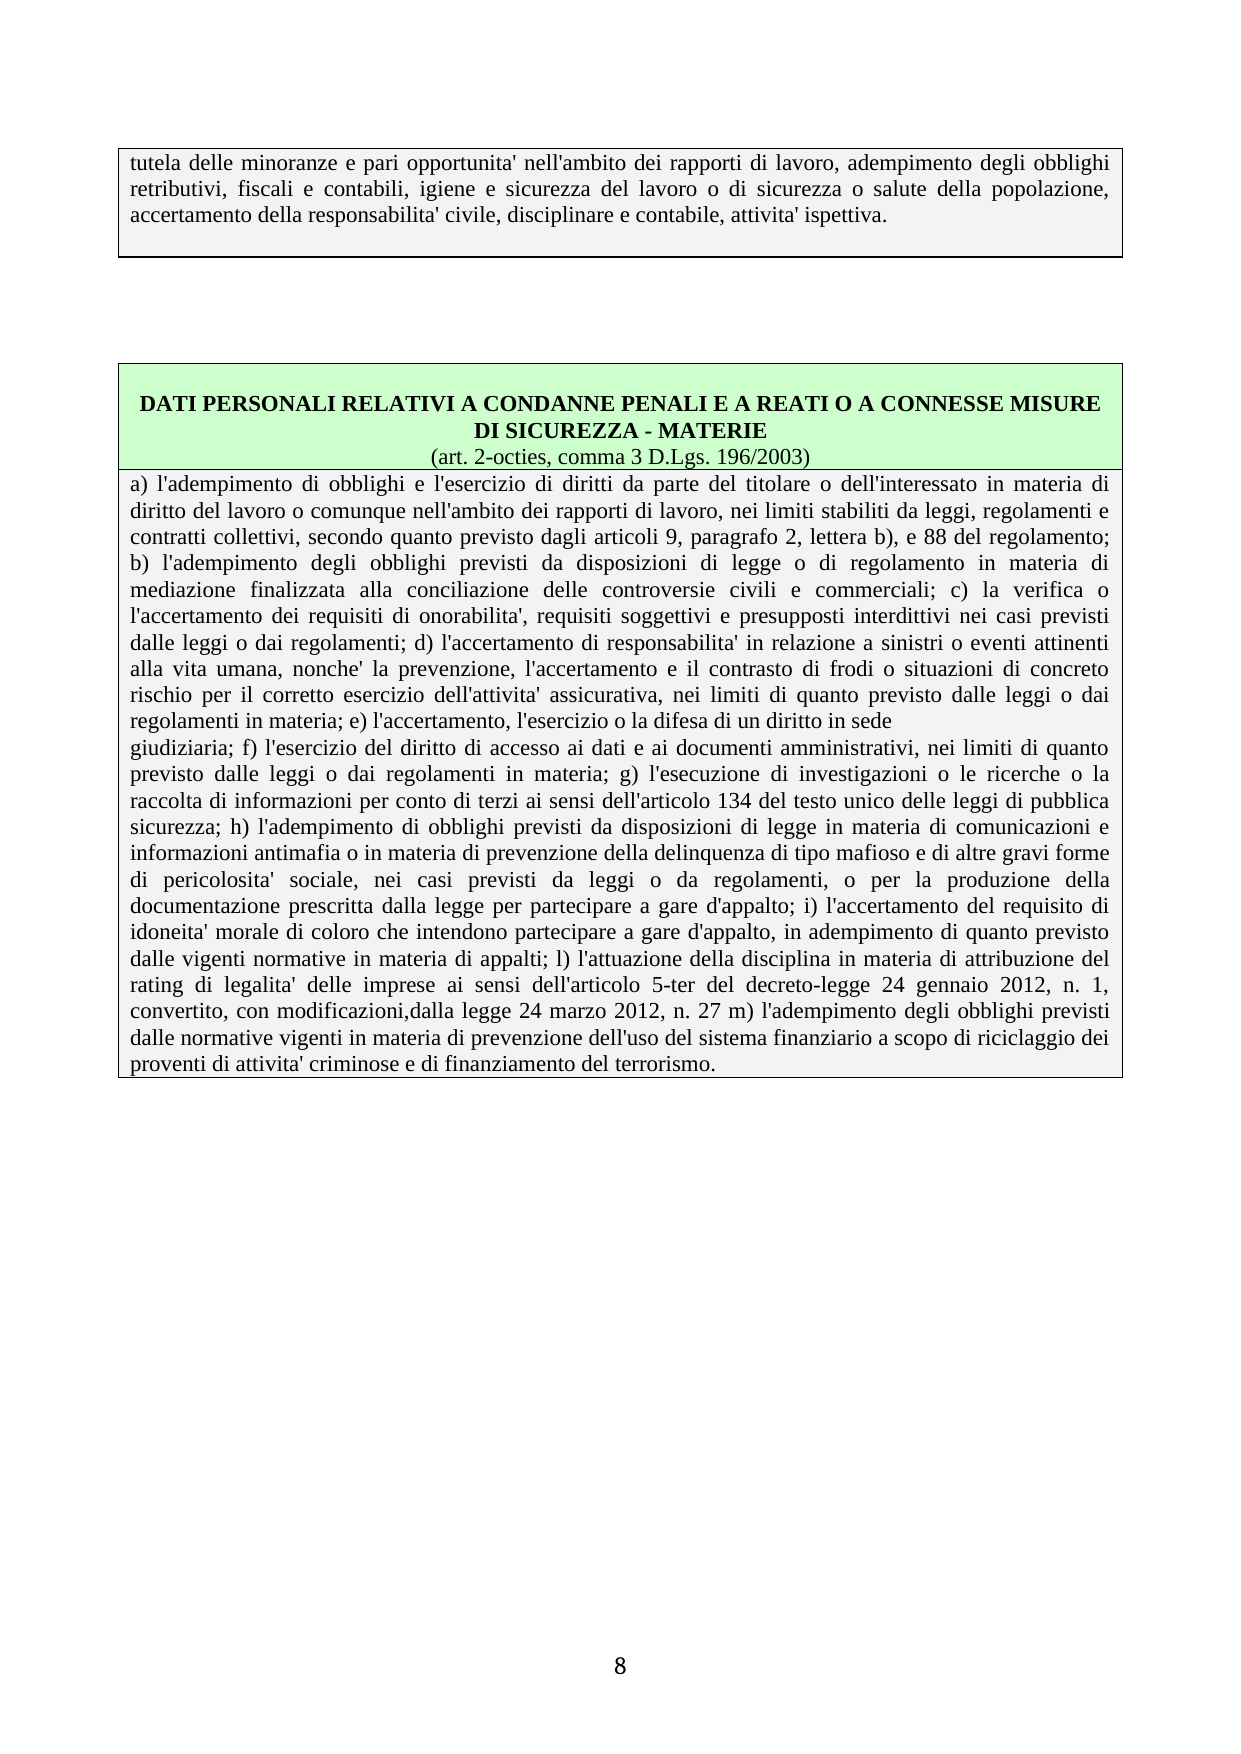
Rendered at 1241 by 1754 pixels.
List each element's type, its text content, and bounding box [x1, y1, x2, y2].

table_header DATI PERSONALI RELATIVI A CONDANNE PENALI E A REATI O A CONNESSE MISURE DI SICUREZZA - MATERIE (art. 2-octies, comma 3 D.Lgs. 196/2003) [119, 364, 1122, 469]
table_cell a) l'adempimento di obblighi e l'esercizio di diritti da parte del titolare o dell'interessato in materia di diritto del lavoro o comunque nell'ambito dei rapporti di lavoro, nei limiti stabiliti da leggi, regolamenti e contratti collettivi, secondo quanto previsto dagli articoli 9, paragrafo 2, lettera b), e 88 del regolamento; b) l'adempimento degli obblighi previsti da disposizioni di legge o di regolamento in materia di mediazione finalizzata alla conciliazione delle controversie civili e commerciali; c) la verifica o l'accertamento dei requisiti di onorabilita', requisiti soggettivi e presupposti interdittivi nei casi previsti dalle leggi o dai regolamenti; d) l'accertamento di responsabilita' in relazione a sinistri o eventi attinenti alla vita umana, nonche' la prevenzione, l'accertamento e il contrasto di frodi o situazioni di concreto rischio per il corretto esercizio dell'attivita' assicurativa, nei limiti di quanto previsto dalle leggi o dai regolamenti in materia; e) l'accertamento, l'esercizio o la difesa di un diritto in sede giudiziaria; f) l'esercizio del diritto di accesso ai dati e ai documenti amministrativi, nei limiti di quanto previsto dalle leggi o dai regolamenti in materia; g) l'esecuzione di investigazioni o le ricerche o la raccolta di informazioni per conto di terzi ai sensi dell'articolo 134 del testo unico delle leggi di pubblica sicurezza; h) l'adempimento di obblighi previsti da disposizioni di legge in materia di comunicazioni e informazioni antimafia o in materia di prevenzione della delinquenza di tipo mafioso e di altre gravi forme di pericolosita' sociale, nei casi previsti da leggi o da regolamenti, o per la produzione della documentazione prescritta dalla legge per partecipare a gare d'appalto; i) l'accertamento del requisito di idoneita' morale di coloro che intendono partecipare a gare d'appalto, in adempimento di quanto previsto dalle vigenti normative in materia di appalti; l) l'attuazione della disciplina in materia di attribuzione del rating di legalita' delle imprese ai sensi dell'articolo 5-ter del decreto-legge 24 gennaio 2012, n. 1, convertito, con modificazioni,dalla legge 24 marzo 2012, n. 27 m) l'adempimento degli obblighi previsti dalle normative vigenti in materia di prevenzione dell'uso del sistema finanziario a scopo di riciclaggio dei proventi di attivita' criminose e di finanziamento del terrorismo. [119, 470, 1122, 1077]
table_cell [119, 149, 1122, 256]
